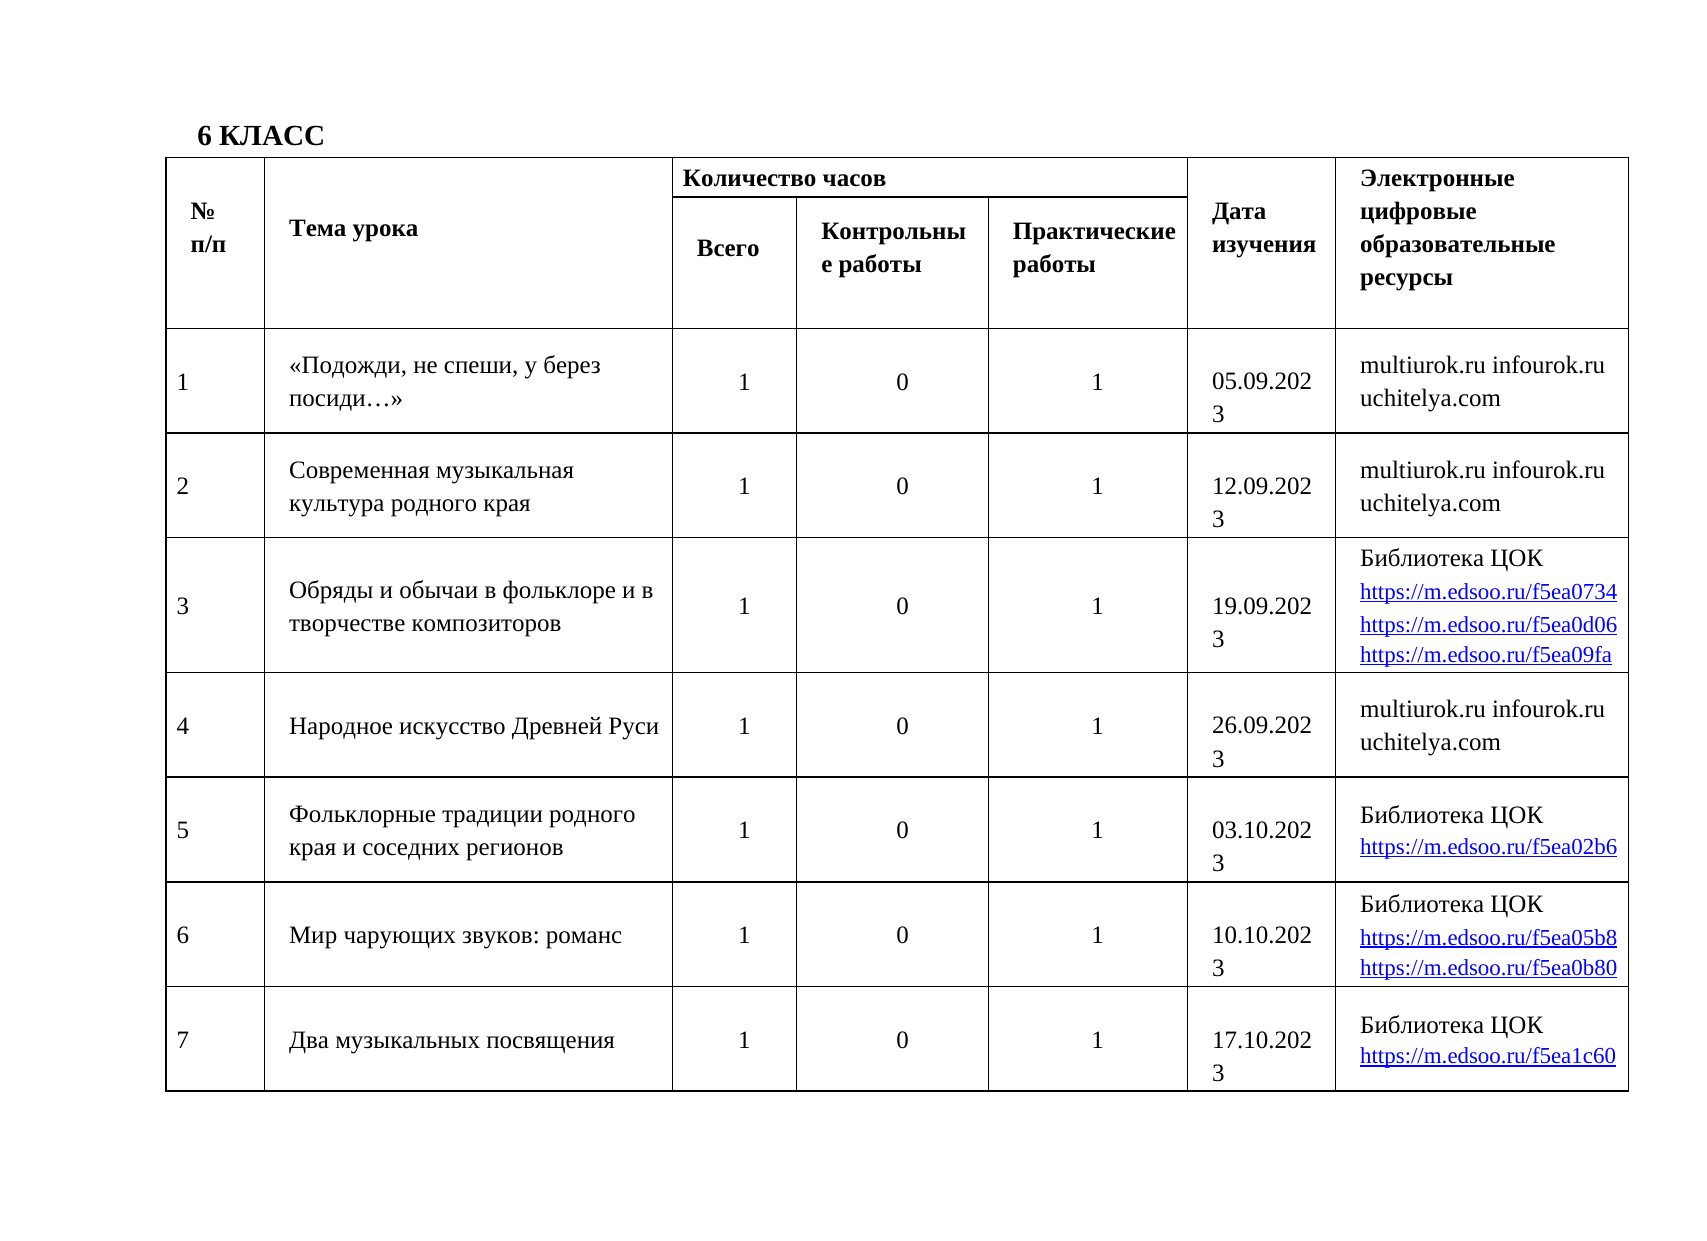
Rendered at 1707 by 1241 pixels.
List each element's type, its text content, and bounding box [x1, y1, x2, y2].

table_cell 0 [797, 987, 988, 1090]
table_cell 1 [989, 538, 1187, 672]
table_cell «Подожди, не спеши, у берез посиди…» [265, 329, 672, 432]
table_cell 0 [797, 778, 988, 881]
table_cell 0 [797, 883, 988, 986]
table_cell 1 [673, 538, 796, 672]
table_cell 0 [797, 329, 988, 432]
table_cell Мир чарующих звуков: романс [265, 883, 672, 986]
table_cell 1 [673, 987, 796, 1090]
table_cell Народное искусство Древней Руси [265, 673, 672, 776]
table_cell 0 [797, 673, 988, 776]
table_cell 26.09.2023 [1188, 673, 1335, 776]
table_cell 5 [167, 778, 264, 881]
table_cell multiurok.ru infourok.ru uchitelya.com [1336, 329, 1628, 432]
table_header Электронные цифровые образовательные ресурсы [1336, 158, 1628, 327]
table_cell 1 [673, 329, 796, 432]
table_cell 05.09.2023 [1188, 329, 1335, 432]
table_header Количество часов [673, 158, 1187, 196]
table_header № п/п [167, 158, 264, 327]
table_cell multiurok.ru infourok.ru uchitelya.com [1336, 673, 1628, 776]
table_cell Два музыкальных посвящения [265, 987, 672, 1090]
table_cell 1 [167, 329, 264, 432]
table_cell Библиотека ЦОК https://m.edsoo.ru/f5ea05b8 https://m.edsoo.ru/f5ea0b80 [1336, 883, 1628, 986]
table_cell 0 [797, 538, 988, 672]
table_cell 1 [673, 434, 796, 537]
table_header Тема урока [265, 158, 672, 327]
table_cell 6 [167, 883, 264, 986]
table_cell 17.10.2023 [1188, 987, 1335, 1090]
table_cell Обряды и обычаи в фольклоре и в творчестве композиторов [265, 538, 672, 672]
table_cell 1 [989, 673, 1187, 776]
table_cell 1 [989, 987, 1187, 1090]
table_cell multiurok.ru infourok.ru uchitelya.com [1336, 434, 1628, 537]
text 6 КЛАСС [190, 118, 1618, 152]
table_cell Библиотека ЦОК https://m.edsoo.ru/f5ea1c60 [1336, 987, 1628, 1090]
table_cell Современная музыкальная культура родного края [265, 434, 672, 537]
table_cell 4 [167, 673, 264, 776]
table_cell 7 [167, 987, 264, 1090]
table_cell 2 [167, 434, 264, 537]
table_cell 3 [167, 538, 264, 672]
table_cell 19.09.2023 [1188, 538, 1335, 672]
table_cell 1 [989, 883, 1187, 986]
table_cell Библиотека ЦОК https://m.edsoo.ru/f5ea0734 https://m.edsoo.ru/f5ea0d06 https://m.edsoo.ru/f5ea09fa [1336, 538, 1628, 672]
table_cell 1 [673, 673, 796, 776]
table_cell Всего [673, 198, 796, 327]
table_cell Контрольные работы [797, 198, 988, 327]
table_cell 1 [673, 778, 796, 881]
table_cell Библиотека ЦОК https://m.edsoo.ru/f5ea02b6 [1336, 778, 1628, 881]
table_cell Практические работы [989, 198, 1187, 327]
table_cell 12.09.2023 [1188, 434, 1335, 537]
table_cell 1 [989, 778, 1187, 881]
table_cell 1 [989, 434, 1187, 537]
table_cell 1 [673, 883, 796, 986]
table_header Дата изучения [1188, 158, 1335, 327]
table_cell 1 [989, 329, 1187, 432]
table_cell 10.10.2023 [1188, 883, 1335, 986]
table_cell 0 [797, 434, 988, 537]
table_cell Фольклорные традиции родного края и соседних регионов [265, 778, 672, 881]
table_cell 03.10.2023 [1188, 778, 1335, 881]
